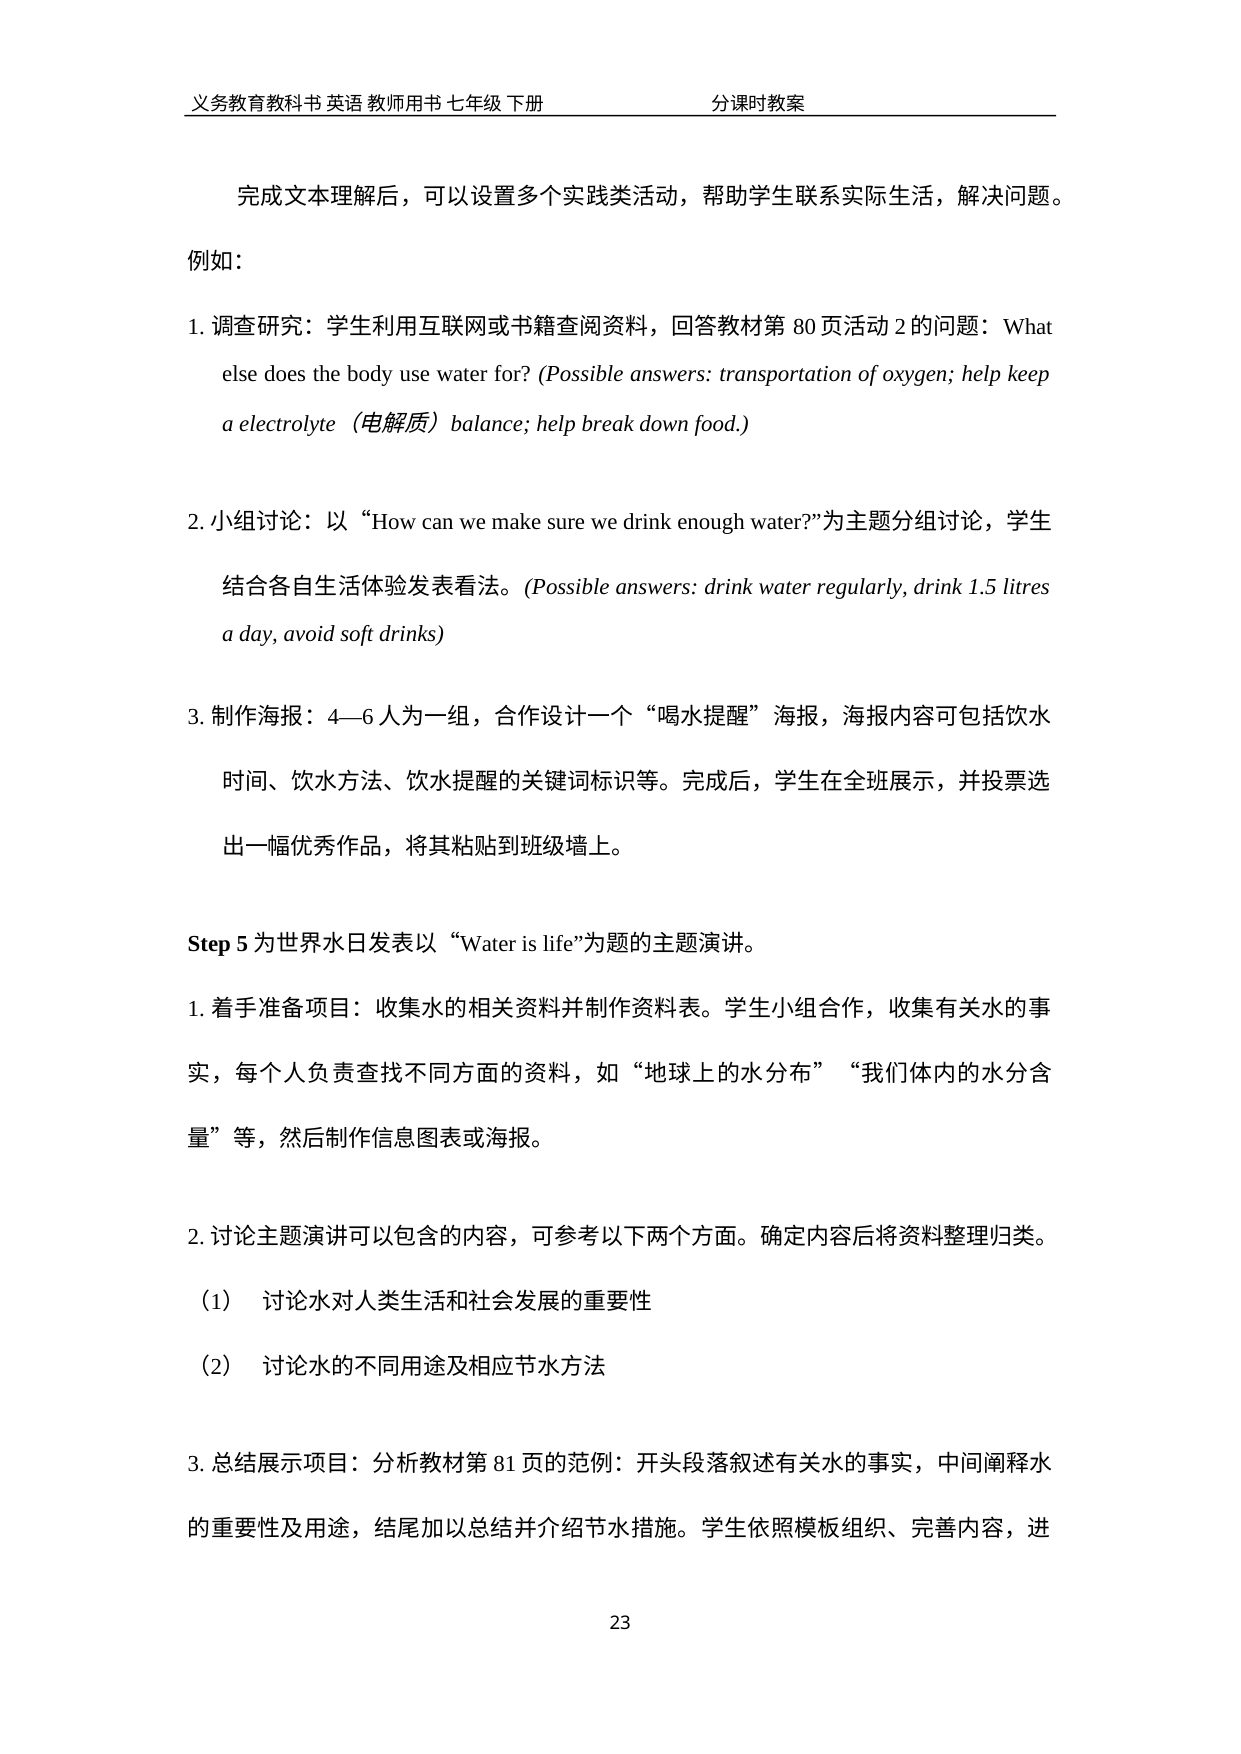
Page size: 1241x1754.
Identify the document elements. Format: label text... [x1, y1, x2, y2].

text 完成文本理解后，可以设置多个实践类活动，帮助学生联系实际生活，解决问题。例如： [187, 162, 1053, 292]
text Step 5 为世界水日发表以“Water is life”为题的主题演讲。 [187, 909, 1053, 974]
text 1. 调查研究：学生利用互联网或书籍查阅资料，回答教材第80页活动2的问题：What else does the body use water for? (Possible answers: transportation of oxygen; help keep a electrolyte（电解质）balance; help break down food.) [187, 292, 1053, 454]
text 2. 讨论主题演讲可以包含的内容，可参考以下两个方面。确定内容后将资料整理归类。 [187, 1202, 1053, 1267]
text 3. 制作海报：4—6人为一组，合作设计一个“喝水提醒”海报，海报内容可包括饮水时间、饮水方法、饮水提醒的关键词标识等。完成后，学生在全班展示，并投票选出一幅优秀作品，将其粘贴到班级墙上。 [187, 682, 1053, 877]
text 1. 着手准备项目：收集水的相关资料并制作资料表。学生小组合作，收集有关水的事实，每个人负责查找不同方面的资料，如“地球上的水分布”“我们体内的水分含量”等，然后制作信息图表或海报。 [187, 974, 1053, 1169]
list 讨论水对人类生活和社会发展的重要性 [187, 1267, 1053, 1332]
list 讨论水的不同用途及相应节水方法 [187, 1332, 1053, 1397]
text 2. 小组讨论：以“How can we make sure we drink enough water?”为主题分组讨论，学生结合各自生活体验发表看法。(Possible answers: drink water regularly, drink 1.5 litres a day, avoid soft drinks) [187, 487, 1053, 649]
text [187, 1429, 1053, 1559]
